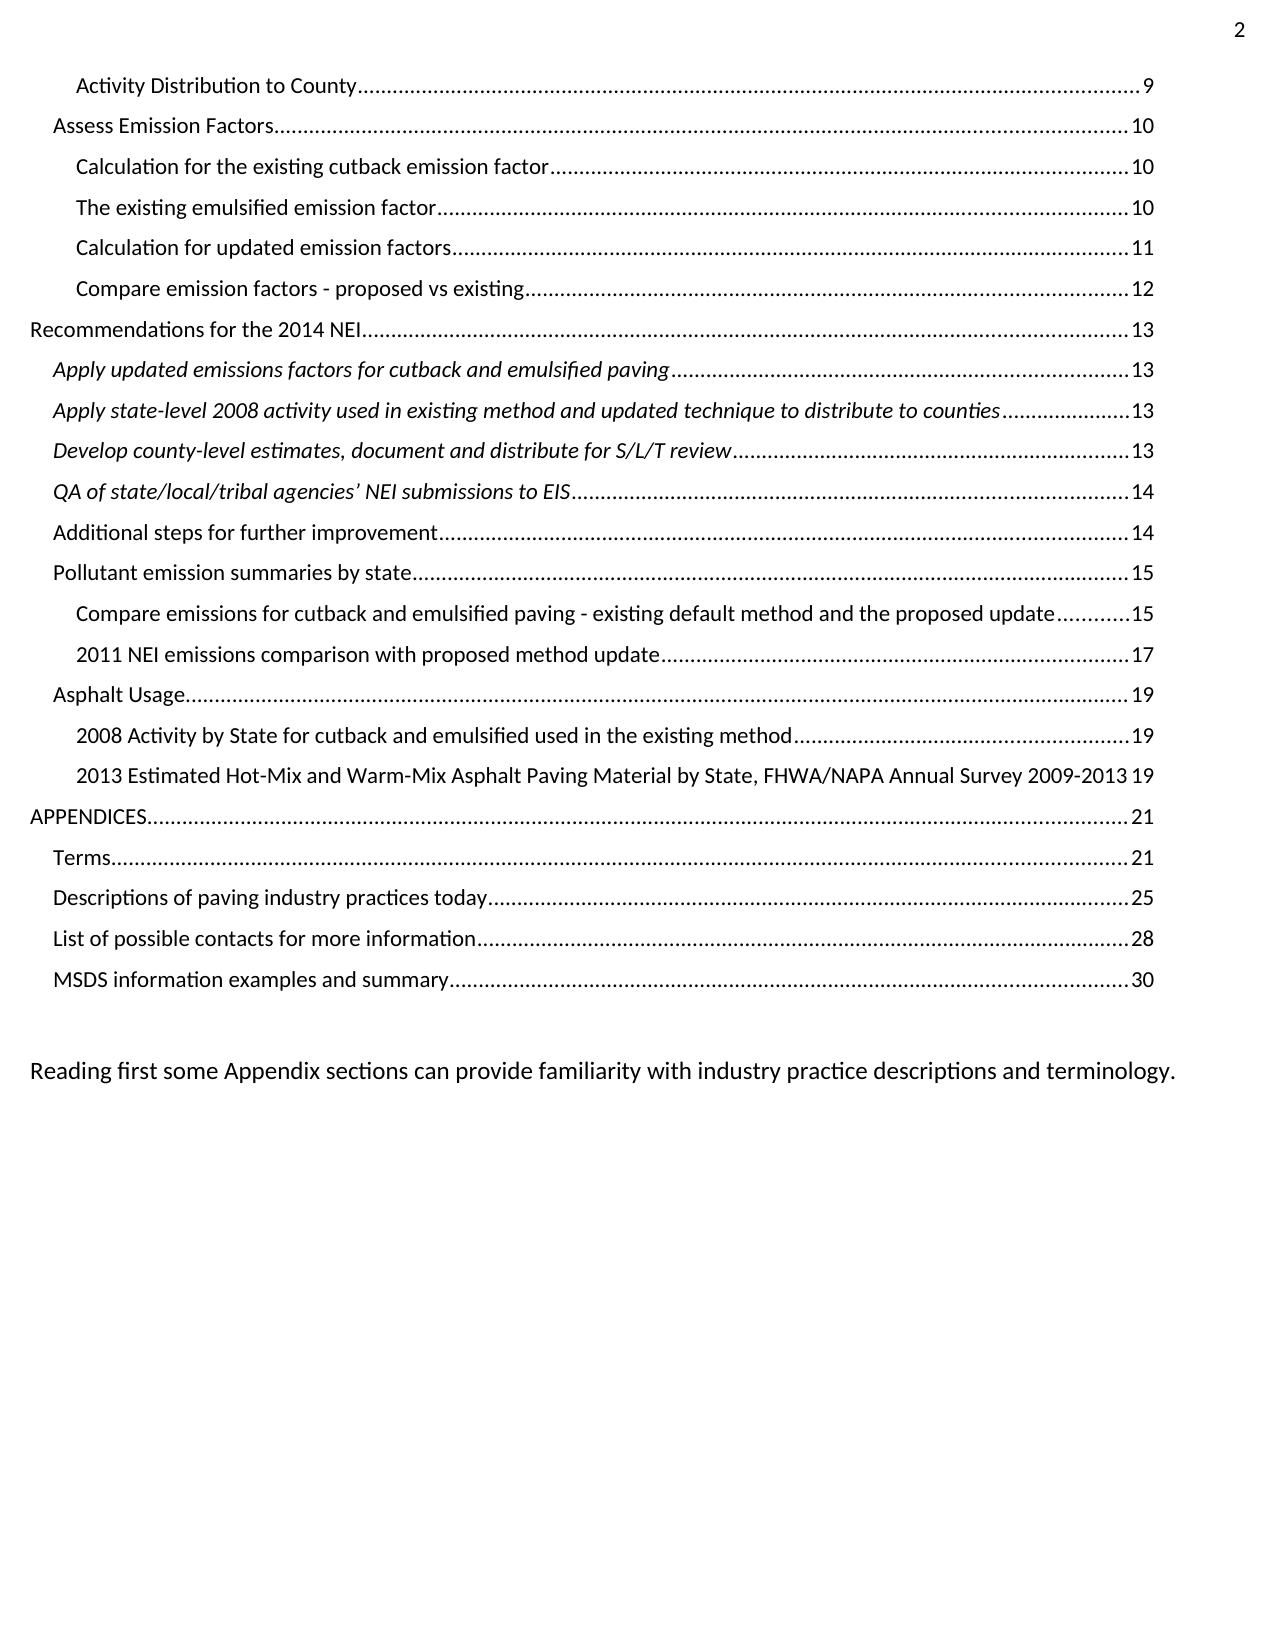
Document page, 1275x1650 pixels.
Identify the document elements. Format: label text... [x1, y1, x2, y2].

text Reading first some Appendix sections can provide familiarity with industry practice descriptions and terminology. [30, 1055, 1245, 1086]
